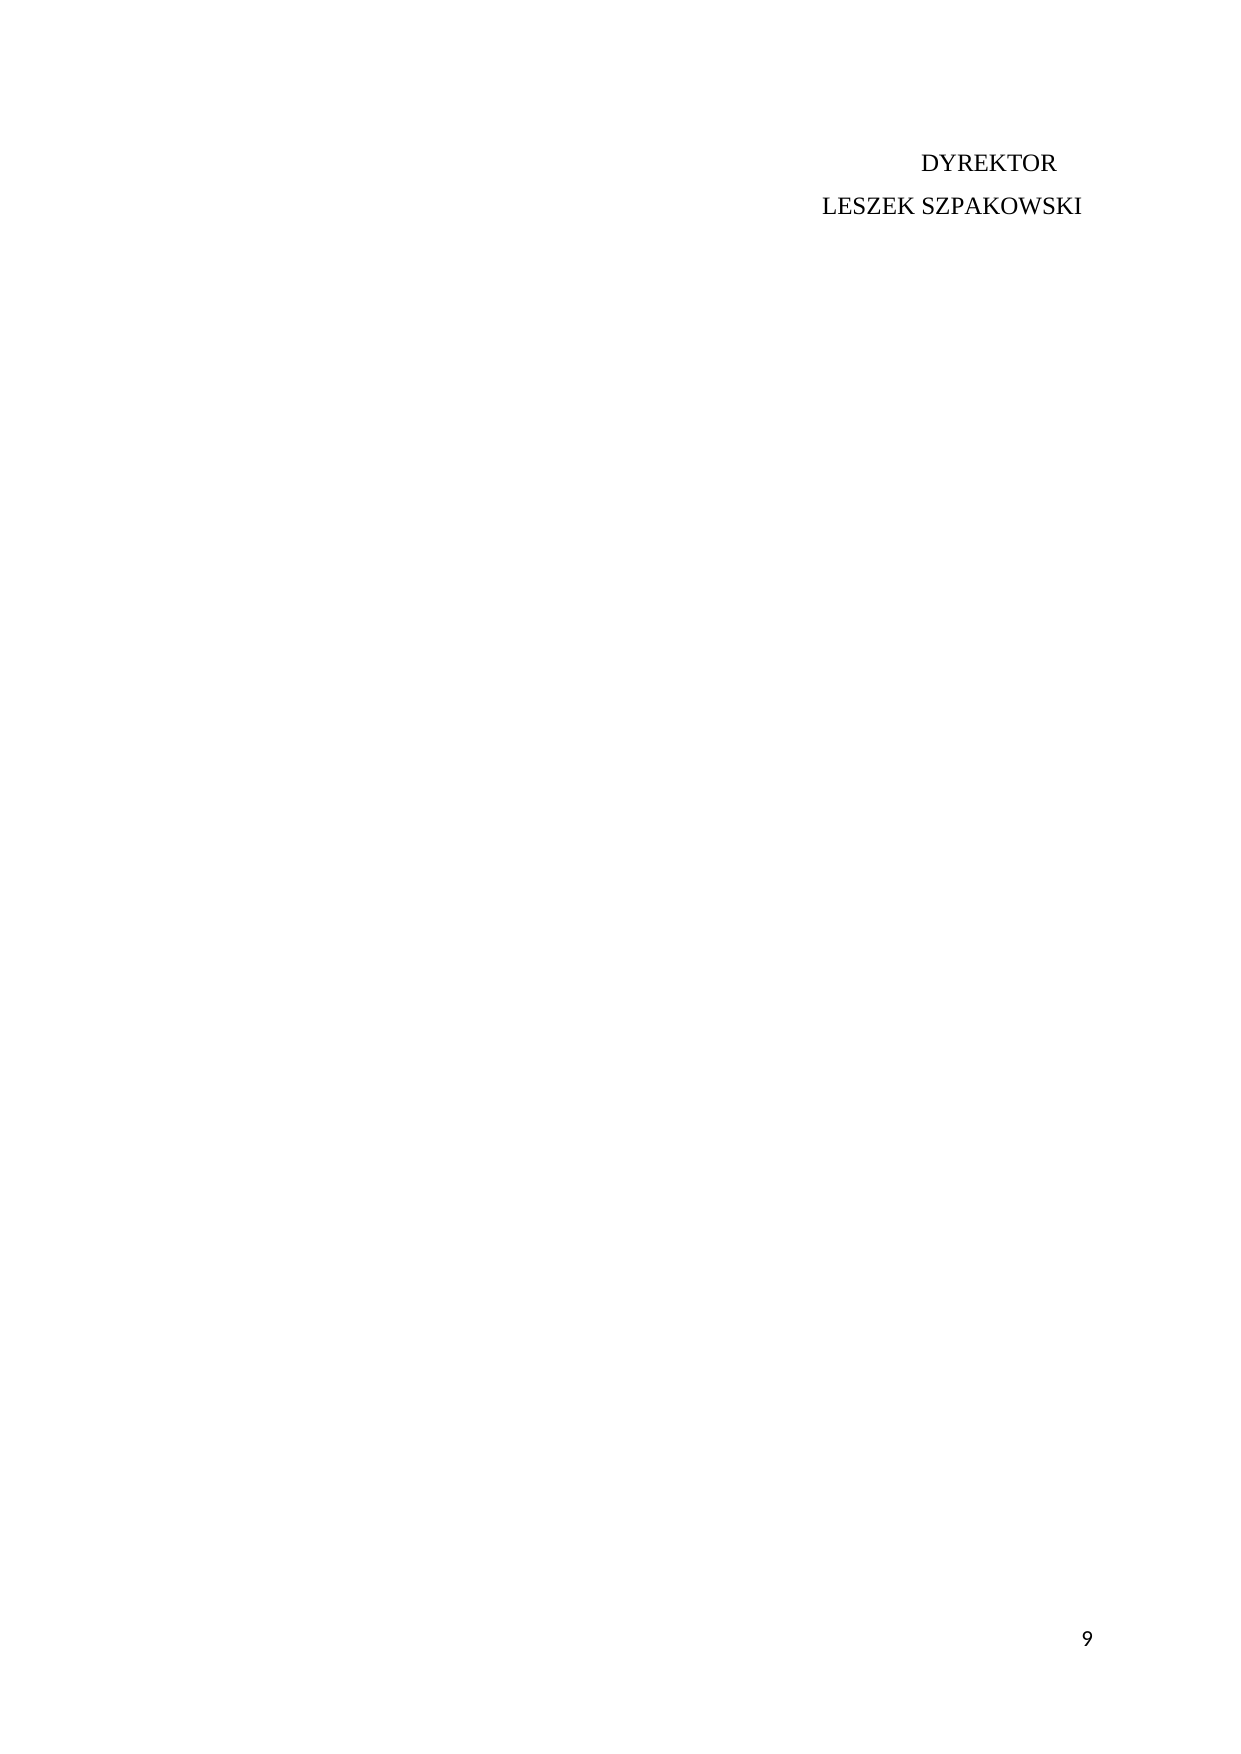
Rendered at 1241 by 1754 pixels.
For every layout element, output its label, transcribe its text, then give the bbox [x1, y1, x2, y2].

list DYREKTOR LESZEK SZPAKOWSKI [260, 148, 1093, 219]
